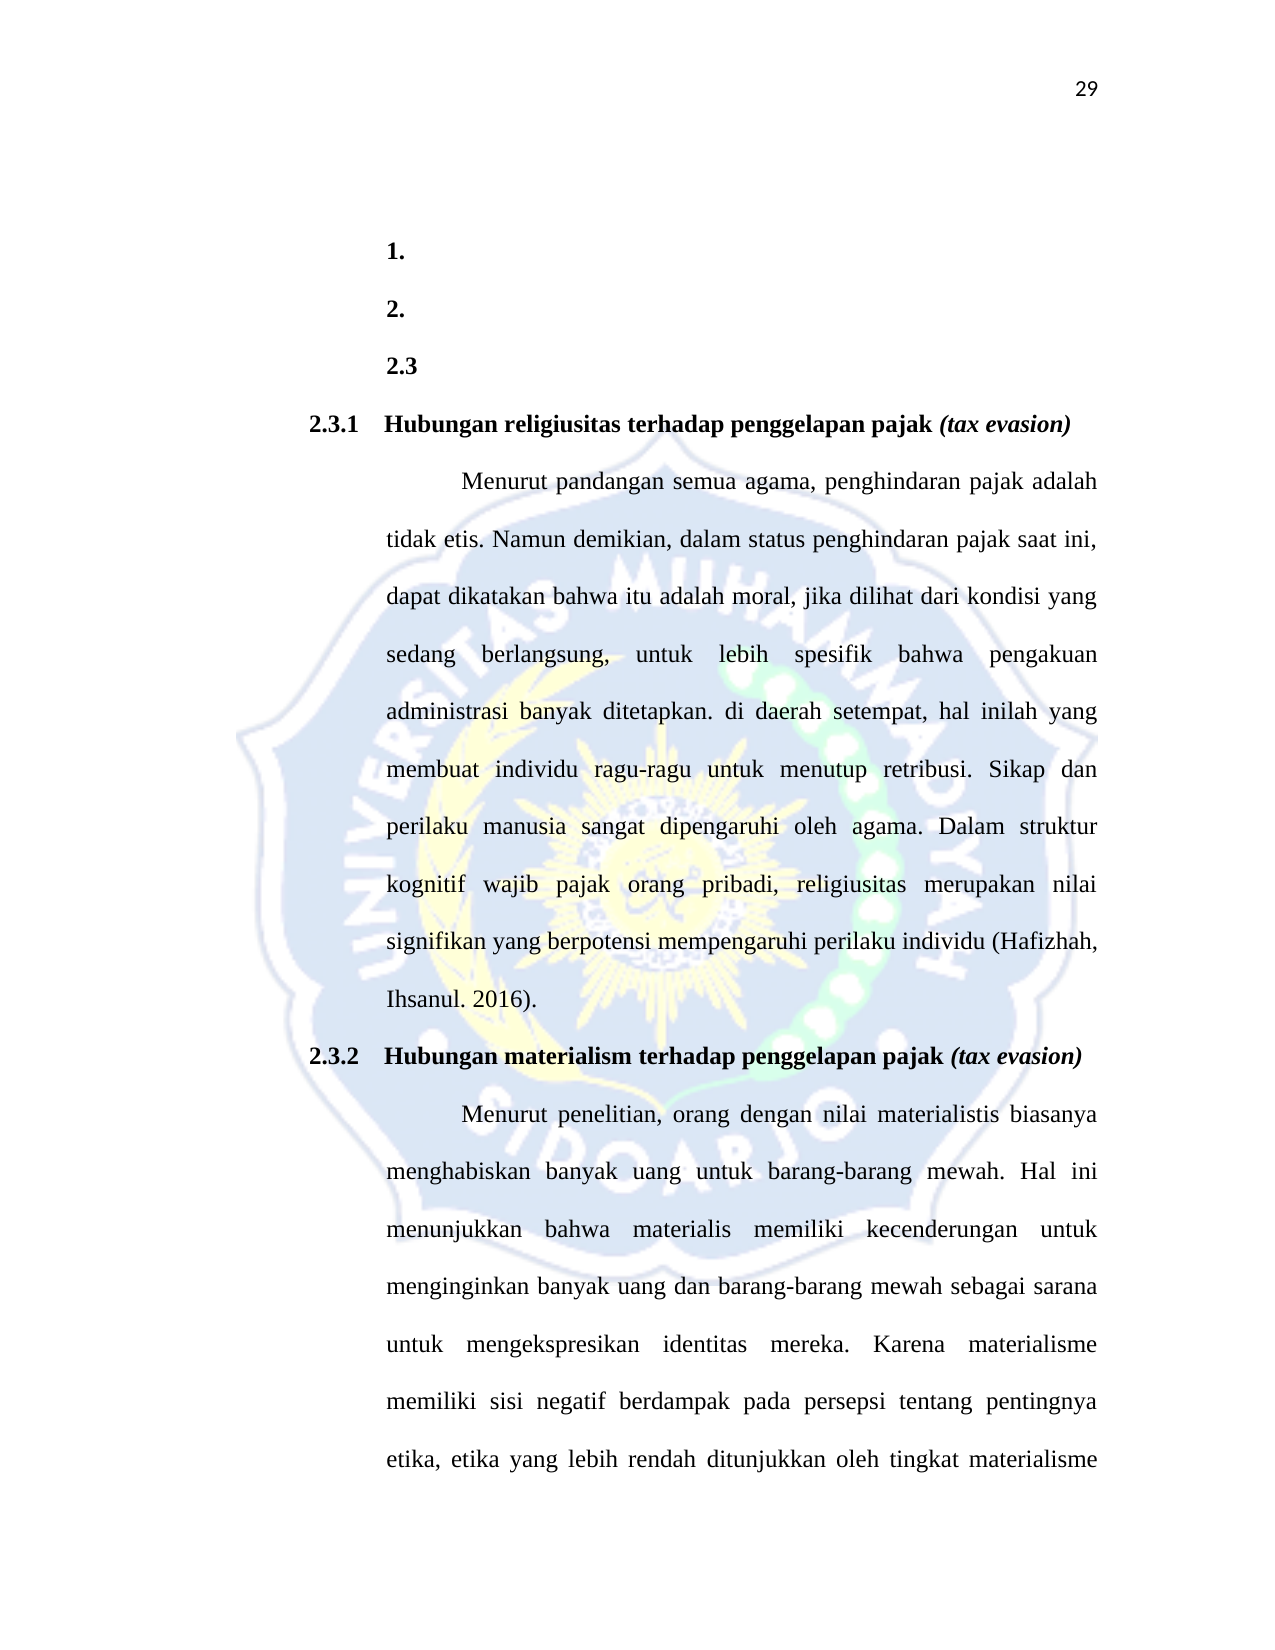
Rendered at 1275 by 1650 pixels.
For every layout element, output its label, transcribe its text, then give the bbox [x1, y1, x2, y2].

list Menurut pandangan semua agama, penghindaran pajak adalah tidak etis. Namun demikian, dalam status penghindaran pajak saat ini, dapat dikatakan bahwa itu adalah moral, jika dilihat dari kondisi yang sedang berlangsung, untuk lebih spesifik bahwa pengakuan administrasi banyak ditetapkan. di daerah setempat, hal inilah yang membuat individu ragu-ragu untuk menutup retribusi. Sikap dan perilaku manusia sangat dipengaruhi oleh agama. Dalam struktur kognitif wajib pajak orang pribadi, religiusitas merupakan nilai signifikan yang berpotensi mempengaruhi perilaku individu (Hafizhah, Ihsanul. 2016). [386, 466, 1098, 1012]
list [386, 1099, 1098, 1472]
list Hubungan materialism terhadap penggelapan pajak (tax evasion) [309, 1041, 1098, 1070]
list Hubungan religiusitas terhadap penggelapan pajak (tax evasion) [309, 409, 1098, 437]
